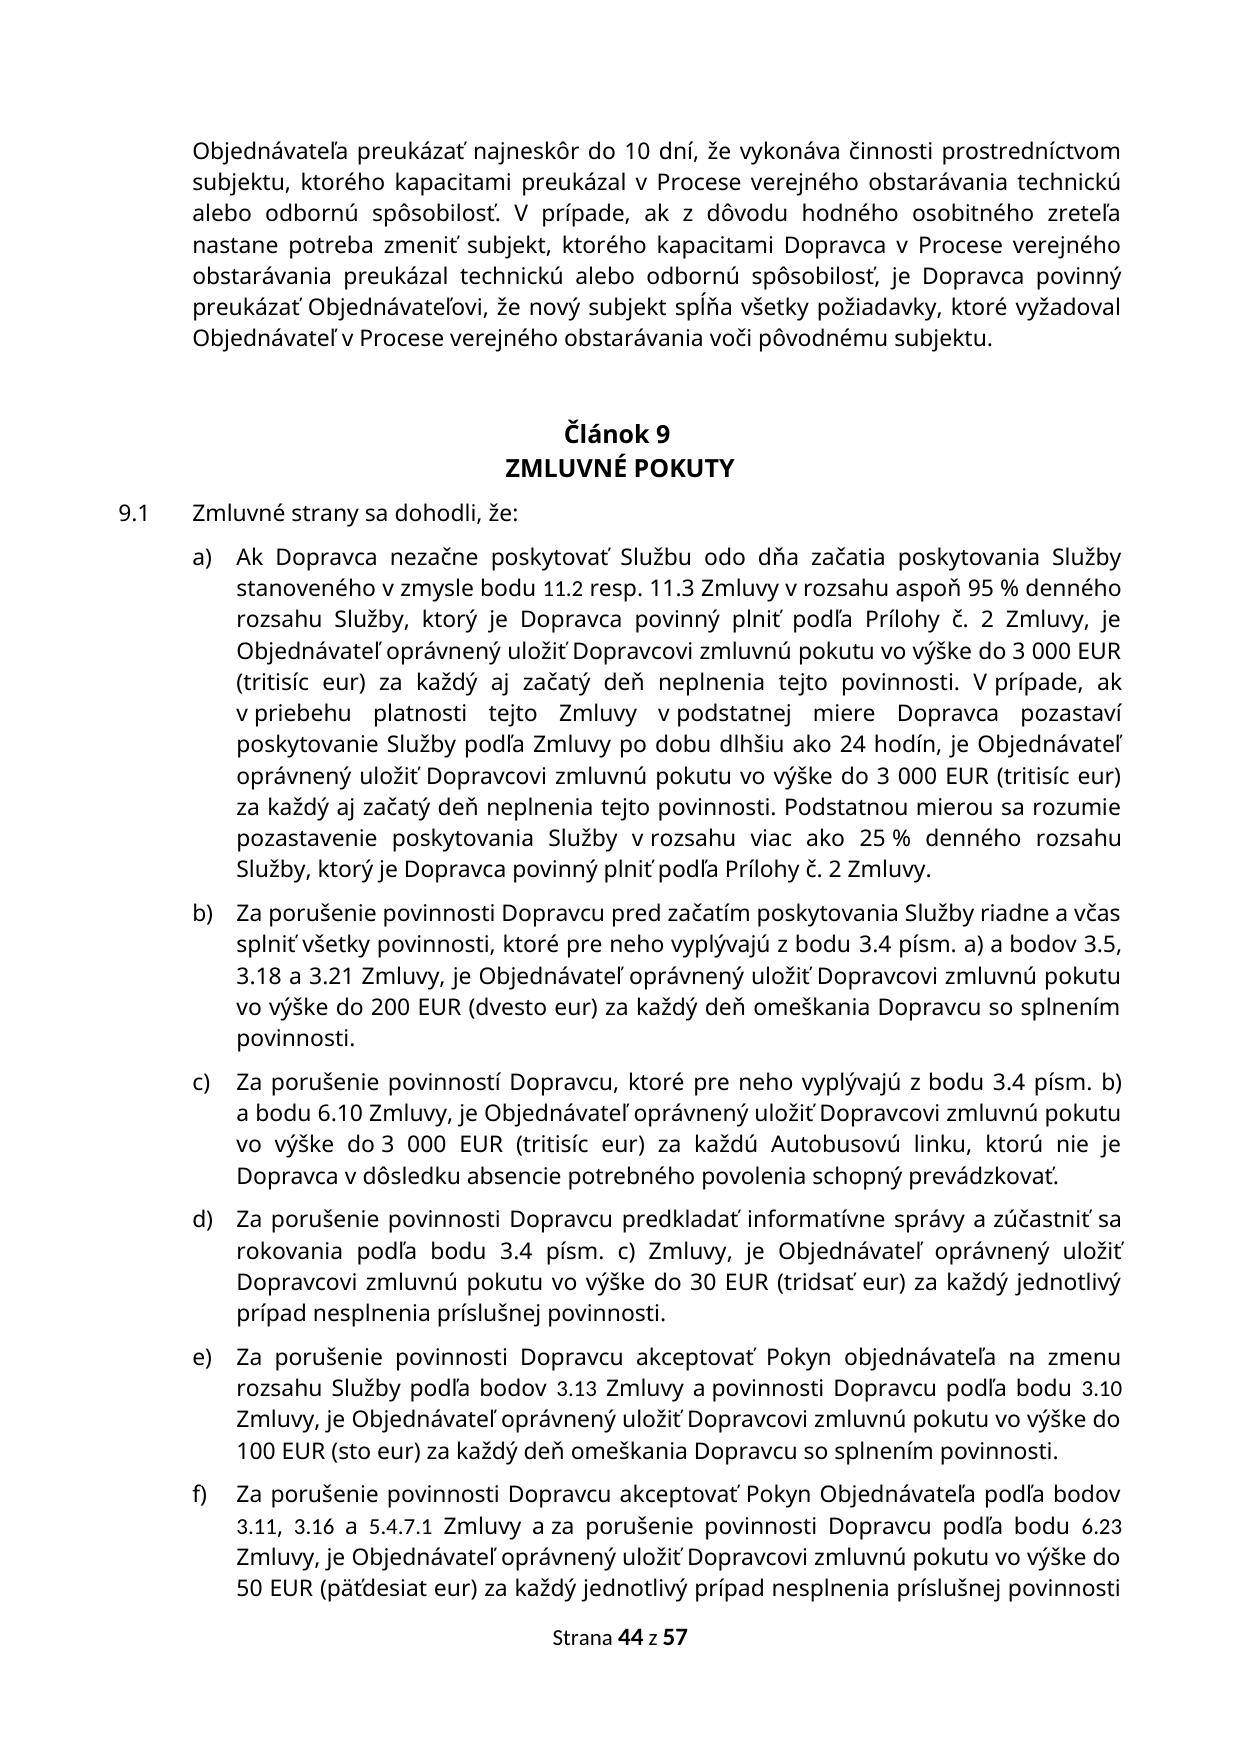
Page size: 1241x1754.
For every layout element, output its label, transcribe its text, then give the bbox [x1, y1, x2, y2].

list Za porušenie povinnosti Dopravcu predkladať informatívne správy a zúčastniť sa rokovania podľa bodu 3.4 písm. c) Zmluvy, je Objednávateľ oprávnený uložiť Dopravcovi zmluvnú pokutu vo výške do 30 EUR (tridsať eur) za každý jednotlivý prípad nesplnenia príslušnej povinnosti. [192, 1203, 1122, 1328]
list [192, 1478, 1122, 1603]
list Ak Dopravca nezačne poskytovať Službu odo dňa začatia poskytovania Služby stanoveného v zmysle bodu 11.2 resp. 11.3 Zmluvy v rozsahu aspoň 95 % denného rozsahu Služby, ktorý je Dopravca povinný plniť podľa Prílohy č. 2 Zmluvy, je Objednávateľ oprávnený uložiť Dopravcovi zmluvnú pokutu vo výške do 3 000 EUR (tritisíc eur) za každý aj začatý deň neplnenia tejto povinnosti. V prípade, ak v priebehu platnosti tejto Zmluvy v podstatnej miere Dopravca pozastaví poskytovanie Služby podľa Zmluvy po dobu dlhšiu ako 24 hodín, je Objednávateľ oprávnený uložiť Dopravcovi zmluvnú pokutu vo výške do 3 000 EUR (tritisíc eur) za každý aj začatý deň neplnenia tejto povinnosti. Podstatnou mierou sa rozumie pozastavenie poskytovania Služby v rozsahu viac ako 25 % denného rozsahu Služby, ktorý je Dopravca povinný plniť podľa Prílohy č. 2 Zmluvy. [192, 541, 1122, 884]
subtitle ZMLUVNÉ POKUTY [118, 416, 1122, 484]
subtitle Zmluvné strany sa dohodli, že: [118, 497, 1122, 528]
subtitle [118, 135, 1122, 353]
list Za porušenie povinnosti Dopravcu akceptovať Pokyn objednávateľa na zmenu rozsahu Služby podľa bodov 3.13 Zmluvy a povinnosti Dopravcu podľa bodu 3.10 Zmluvy, je Objednávateľ oprávnený uložiť Dopravcovi zmluvnú pokutu vo výške do 100 EUR (sto eur) za každý deň omeškania Dopravcu so splnením povinnosti. [192, 1341, 1122, 1466]
list Za porušenie povinnosti Dopravcu pred začatím poskytovania Služby riadne a včas splniť všetky povinnosti, ktoré pre neho vyplývajú z bodu 3.4 písm. a) a bodov 3.5, 3.18 a 3.21 Zmluvy, je Objednávateľ oprávnený uložiť Dopravcovi zmluvnú pokutu vo výške do 200 EUR (dvesto eur) za každý deň omeškania Dopravcu so splnením povinnosti. [192, 897, 1122, 1053]
list Za porušenie povinností Dopravcu, ktoré pre neho vyplývajú z bodu 3.4 písm. b) a bodu 6.10 Zmluvy, je Objednávateľ oprávnený uložiť Dopravcovi zmluvnú pokutu vo výške do 3 000 EUR (tritisíc eur) za každú Autobusovú linku, ktorú nie je Dopravca v dôsledku absencie potrebného povolenia schopný prevádzkovať. [192, 1066, 1122, 1191]
